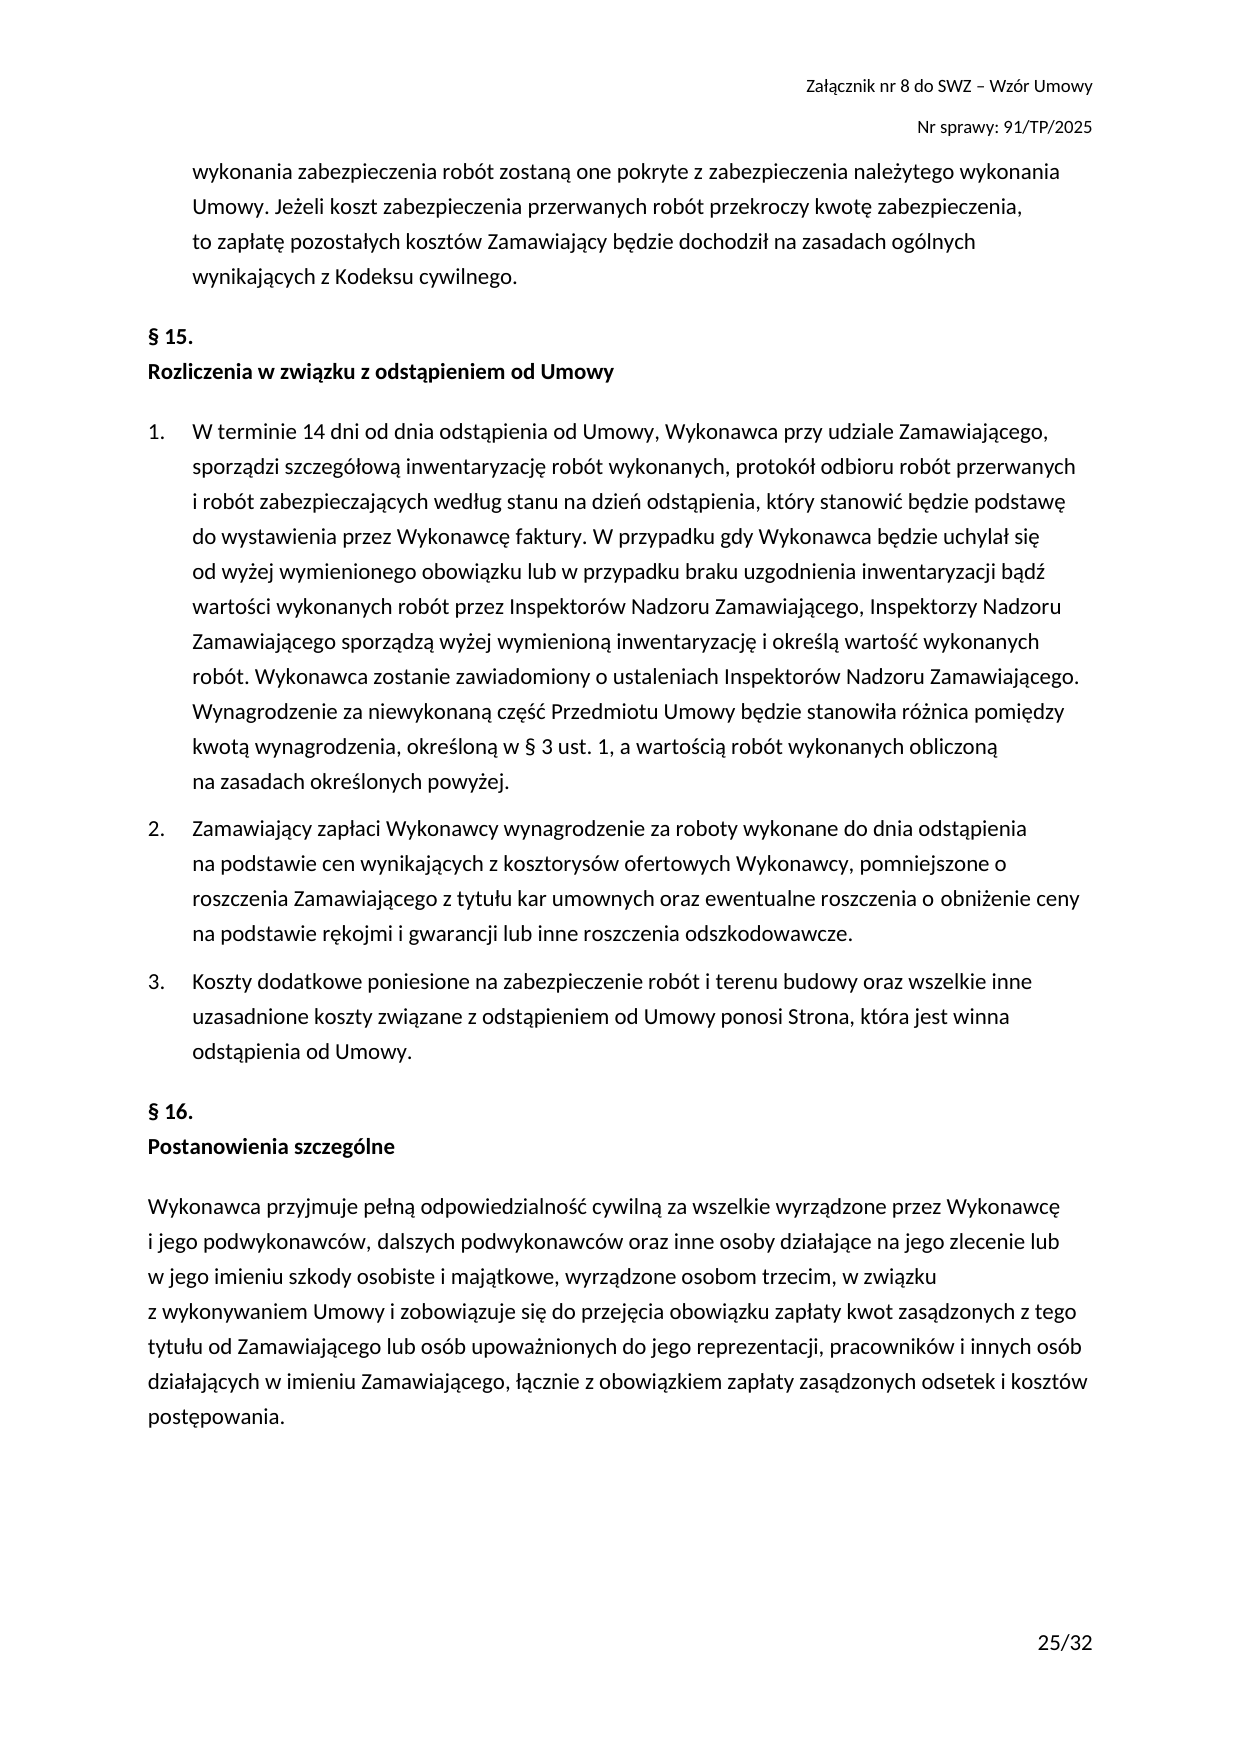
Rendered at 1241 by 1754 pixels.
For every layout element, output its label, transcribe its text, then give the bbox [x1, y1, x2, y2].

subtitle § 15. Rozliczenia w związku z odstąpieniem od Umowy [148, 322, 1093, 385]
list W terminie 14 dni od dnia odstąpienia od Umowy, Wykonawca przy udziale Zamawiającego, sporządzi szczegółową inwentaryzację robót wykonanych, protokół odbioru robót przerwanych i robót zabezpieczających według stanu na dzień odstąpienia, który stanowić będzie podstawę do wystawienia przez Wykonawcę faktury. W przypadku gdy Wykonawca będzie uchylał się od wyżej wymienionego obowiązku lub w przypadku braku uzgodnienia inwentaryzacji bądź wartości wykonanych robót przez Inspektorów Nadzoru Zamawiającego, Inspektorzy Nadzoru Zamawiającego sporządzą wyżej wymienioną inwentaryzację i określą wartość wykonanych robót. Wykonawca zostanie zawiadomiony o ustaleniach Inspektorów Nadzoru Zamawiającego. Wynagrodzenie za niewykonaną część Przedmiotu Umowy będzie stanowiła różnica pomiędzy kwotą wynagrodzenia, określoną w § 3 ust. 1, a wartością robót wykonanych obliczoną na zasadach określonych powyżej. [148, 417, 1093, 795]
list Zamawiający zapłaci Wykonawcy wynagrodzenie za roboty wykonane do dnia odstąpienia na podstawie cen wynikających z kosztorysów ofertowych Wykonawcy, pomniejszone o roszczenia Zamawiającego z tytułu kar umownych oraz ewentualne roszczenia o obniżenie ceny na podstawie rękojmi i gwarancji lub inne roszczenia odszkodowawcze. [148, 814, 1093, 947]
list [148, 157, 1093, 290]
text Wykonawca przyjmuje pełną odpowiedzialność cywilną za wszelkie wyrządzone przez Wykonawcę i jego podwykonawców, dalszych podwykonawców oraz inne osoby działające na jego zlecenie lub w jego imieniu szkody osobiste i majątkowe, wyrządzone osobom trzecim, w związku z wykonywaniem Umowy i zobowiązuje się do przejęcia obowiązku zapłaty kwot zasądzonych z tego tytułu od Zamawiającego lub osób upoważnionych do jego reprezentacji, pracowników i innych osób działających w imieniu Zamawiającego, łącznie z obowiązkiem zapłaty zasądzonych odsetek i kosztów postępowania. [148, 1192, 1093, 1570]
subtitle § 16. Postanowienia szczególne [148, 1097, 1093, 1160]
list Koszty dodatkowe poniesione na zabezpieczenie robót i terenu budowy oraz wszelkie inne uzasadnione koszty związane z odstąpieniem od Umowy ponosi Strona, która jest winna odstąpienia od Umowy. [148, 967, 1093, 1065]
